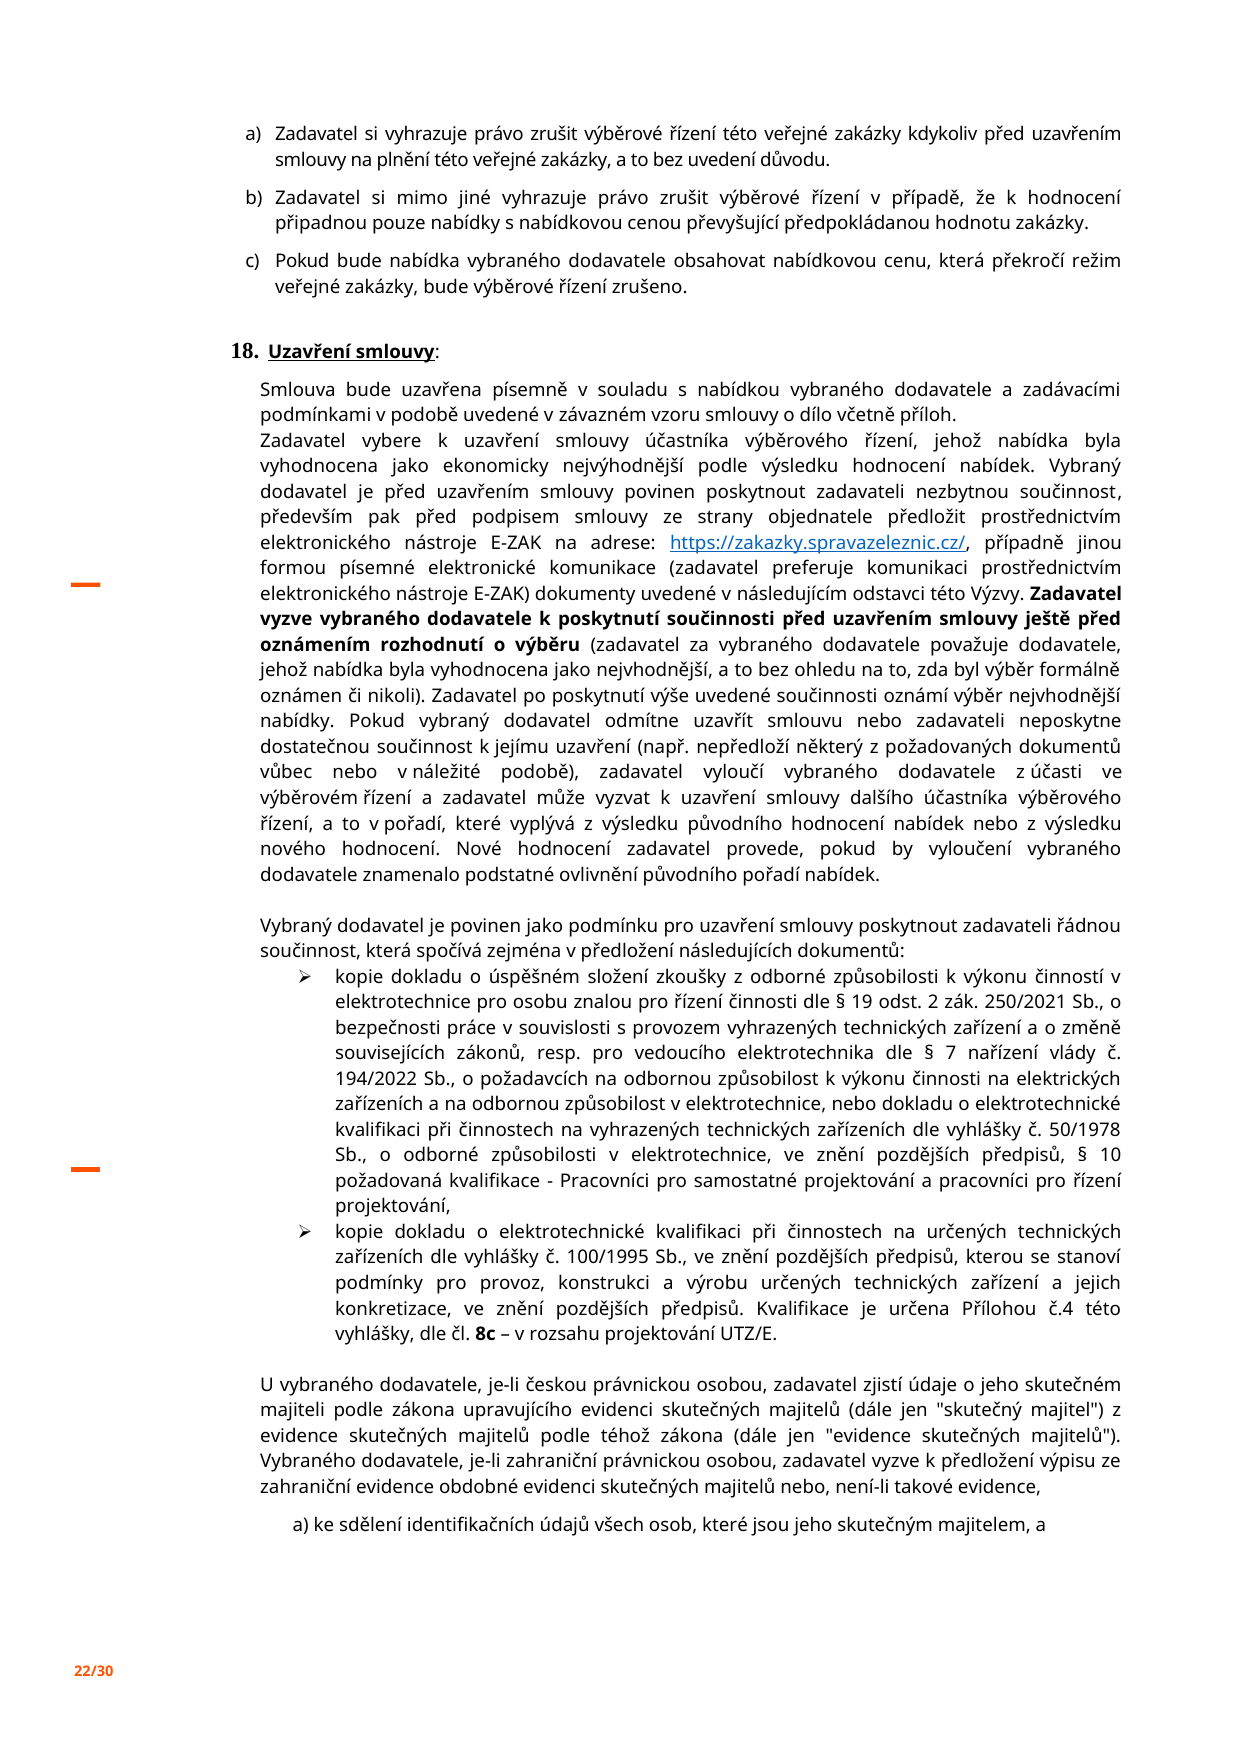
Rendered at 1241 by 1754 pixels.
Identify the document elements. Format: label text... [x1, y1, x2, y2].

text a) ke sdělení identifikačních údajů všech osob, které jsou jeho skutečným majitelem, a [292, 1511, 1122, 1536]
list kopie dokladu o úspěšném složení zkoušky z odborné způsobilosti k výkonu činností v elektrotechnice pro osobu znalou pro řízení činnosti dle § 19 odst. 2 zák. 250/2021 Sb., o bezpečnosti práce v souvislosti s provozem vyhrazených technických zařízení a o změně souvisejících zákonů, resp. pro vedoucího elektrotechnika dle § 7 nařízení vlády č. 194/2022 Sb., o požadavcích na odbornou způsobilost k výkonu činnosti na elektrických zařízeních a na odbornou způsobilost v elektrotechnice, nebo dokladu o elektrotechnické kvalifikaci při činnostech na vyhrazených technických zařízeních dle vyhlášky č. 50/1978 Sb., o odborné způsobilosti v elektrotechnice, ve znění pozdějších předpisů, § 10 požadovaná kvalifikace - Pracovníci pro samostatné projektování a pracovníci pro řízení projektování, [297, 963, 1122, 1218]
text Vybraný dodavatel je povinen jako podmínku pro uzavření smlouvy poskytnout zadavateli řádnou součinnost, která spočívá zejména v předložení následujících dokumentů: [260, 912, 1122, 963]
list Zadavatel si vyhrazuje právo zrušit výběrové řízení této veřejné zakázky kdykoliv před uzavřením smlouvy na plnění této veřejné zakázky, a to bez uvedení důvodu. [245, 121, 1122, 172]
text U vybraného dodavatele, je-li českou právnickou osobou, zadavatel zjistí údaje o jeho skutečném majiteli podle zákona upravujícího evidenci skutečných majitelů (dále jen "skutečný majitel") z evidence skutečných majitelů podle téhož zákona (dále jen "evidence skutečných majitelů"). Vybraného dodavatele, je-li zahraniční právnickou osobou, zadavatel vyzve k předložení výpisu ze zahraniční evidence obdobné evidenci skutečných majitelů nebo, není-li takové evidence, [260, 1371, 1122, 1498]
list kopie dokladu o elektrotechnické kvalifikaci při činnostech na určených technických zařízeních dle vyhlášky č. 100/1995 Sb., ve znění pozdějších předpisů, kterou se stanoví podmínky pro provoz, konstrukci a výrobu určených technických zařízení a jejich konkretizace, ve znění pozdějších předpisů. Kvalifikace je určena Přílohou č.4 této vyhlášky, dle čl. 8c – v rozsahu projektování UTZ/E. [297, 1218, 1122, 1346]
text Smlouva bude uzavřena písemně v souladu s nabídkou vybraného dodavatele a zadávacími podmínkami v podobě uvedené v závazném vzoru smlouvy o dílo včetně příloh. [260, 376, 1122, 427]
list Pokud bude nabídka vybraného dodavatele obsahovat nabídkovou cenu, která překročí režim veřejné zakázky, bude výběrové řízení zrušeno. [245, 248, 1122, 299]
list Zadavatel si mimo jiné vyhrazuje právo zrušit výběrové řízení v případě, že k hodnocení připadnou pouze nabídky s nabídkovou cenou převyšující předpokládanou hodnotu zakázky. [245, 184, 1122, 235]
text Zadavatel vybere k uzavření smlouvy účastníka výběrového řízení, jehož nabídka byla vyhodnocena jako ekonomicky nejvýhodnější podle výsledku hodnocení nabídek. Vybraný dodavatel je před uzavřením smlouvy povinen poskytnout zadavateli nezbytnou součinnost, především pak před podpisem smlouvy ze strany objednatele předložit prostřednictvím elektronického nástroje E-ZAK na adrese: https://zakazky.spravazeleznic.cz/, případně jinou formou písemné elektronické komunikace (zadavatel preferuje komunikaci prostřednictvím elektronického nástroje E-ZAK) dokumenty uvedené v následujícím odstavci této Výzvy. Zadavatel vyzve vybraného dodavatele k poskytnutí součinnosti před uzavřením smlouvy ještě před oznámením rozhodnutí o výběru (zadavatel za vybraného dodavatele považuje dodavatele, jehož nabídka byla vyhodnocena jako nejvhodnější, a to bez ohledu na to, zda byl výběr formálně oznámen či nikoli). Zadavatel po poskytnutí výše uvedené součinnosti oznámí výběr nejvhodnější nabídky. Pokud vybraný dodavatel odmítne uzavřít smlouvu nebo zadavateli neposkytne dostatečnou součinnost k jejímu uzavření (např. nepředloží některý z požadovaných dokumentů vůbec nebo v náležité podobě), zadavatel vyloučí vybraného dodavatele z účasti ve výběrovém řízení a zadavatel může vyzvat k uzavření smlouvy dalšího účastníka výběrového řízení, a to v pořadí, které vyplývá z výsledku původního hodnocení nabídek nebo z výsledku nového hodnocení. Nové hodnocení zadavatel provede, pokud by vyloučení vybraného dodavatele znamenalo podstatné ovlivnění původního pořadí nabídek. [260, 427, 1122, 886]
list Uzavření smlouvy: [230, 337, 1122, 363]
